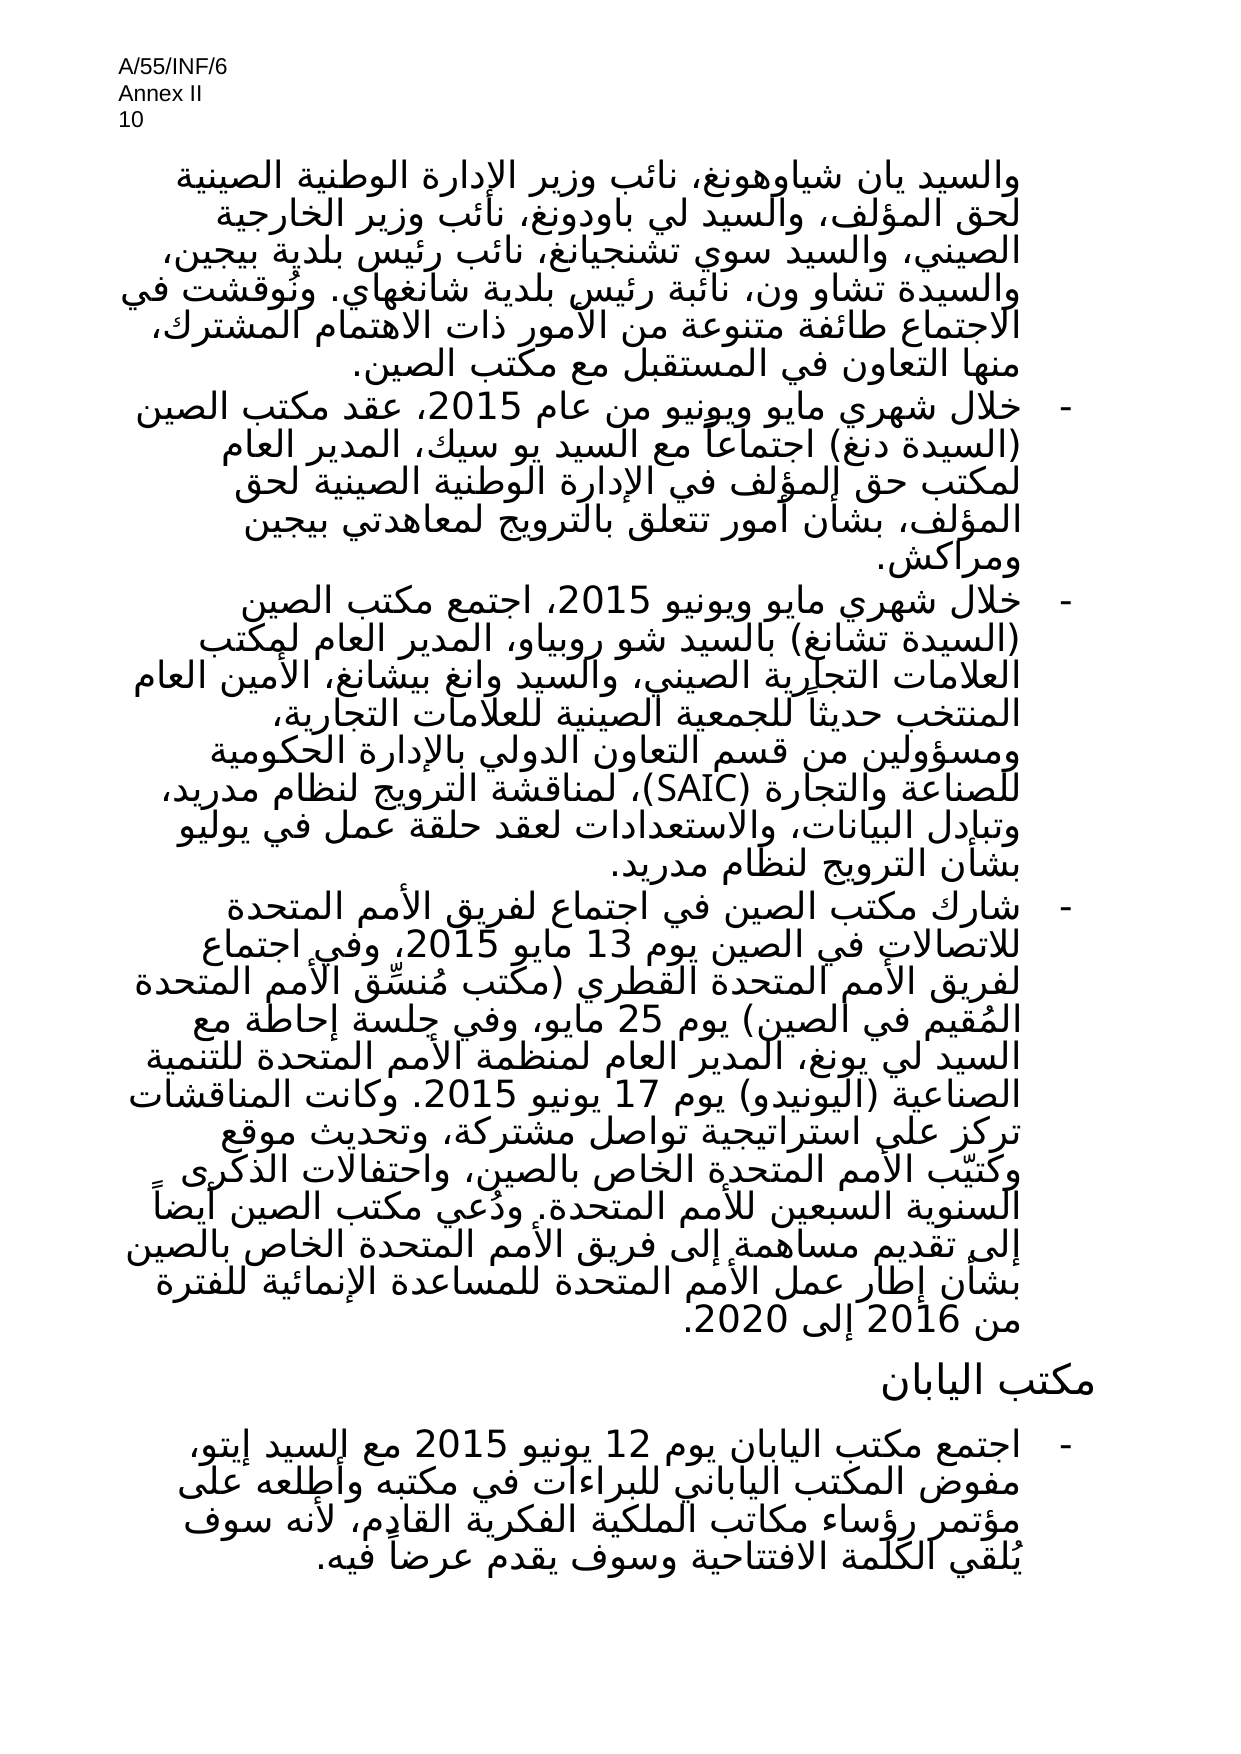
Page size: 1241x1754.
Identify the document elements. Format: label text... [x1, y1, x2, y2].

text مكتب اليابان [118, 1365, 1097, 1402]
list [118, 158, 1059, 383]
list اجتمع مكتب اليابان يوم 12 يونيو 2015 مع السيد إيتو، مفوض المكتب الياباني للبراءات في مكتبه وأطلعه على مؤتمر رؤساء مكاتب الملكية الفكرية القادم، لأنه سوف يُلقي الكلمة الافتتاحية وسوف يقدم عرضاً فيه. [118, 1427, 1059, 1577]
list خلال شهري مايو ويونيو من عام 2015، عقد مكتب الصين (السيدة دنغ) اجتماعاً مع السيد يو سيك، المدير العام لمكتب حق المؤلف في الإدارة الوطنية الصينية لحق المؤلف، بشأن أمور تتعلق بالترويج لمعاهدتي بيجين ومراكش. [118, 390, 1059, 577]
list شارك مكتب الصين في اجتماع لفريق الأمم المتحدة للاتصالات في الصين يوم 13 مايو 2015، وفي اجتماع لفريق الأمم المتحدة القطري (مكتب مُنسِّق الأمم المتحدة المُقيم في الصين) يوم 25 مايو، وفي جلسة إحاطة مع السيد لي يونغ، المدير العام لمنظمة الأمم المتحدة للتنمية الصناعية (اليونيدو) يوم 17 يونيو 2015. وكانت المناقشات تركز على استراتيجية تواصل مشتركة، وتحديث موقع وكتيّب الأمم المتحدة الخاص بالصين، واحتفالات الذكرى السنوية السبعين للأمم المتحدة. ودُعي مكتب الصين أيضاً إلى تقديم مساهمة إلى فريق الأمم المتحدة الخاص بالصين بشأن إطار عمل الأمم المتحدة للمساعدة الإنمائية‏‏ للفترة من 2016 إلى 2020. [118, 890, 1059, 1340]
list خلال شهري مايو ويونيو 2015، اجتمع مكتب الصين (السيدة تشانغ) بالسيد شو روبياو، المدير العام لمكتب العلامات التجارية الصيني، والسيد وانغ بيشانغ، الأمين العام المنتخب حديثاً للجمعية الصينية للعلامات التجارية، ومسؤولين من قسم التعاون الدولي بالإدارة الحكومية للصناعة والتجارة (SAIC)، لمناقشة الترويج لنظام مدريد، وتبادل البيانات، والاستعدادات لعقد حلقة عمل في يوليو بشأن الترويج لنظام مدريد. [118, 583, 1059, 883]
